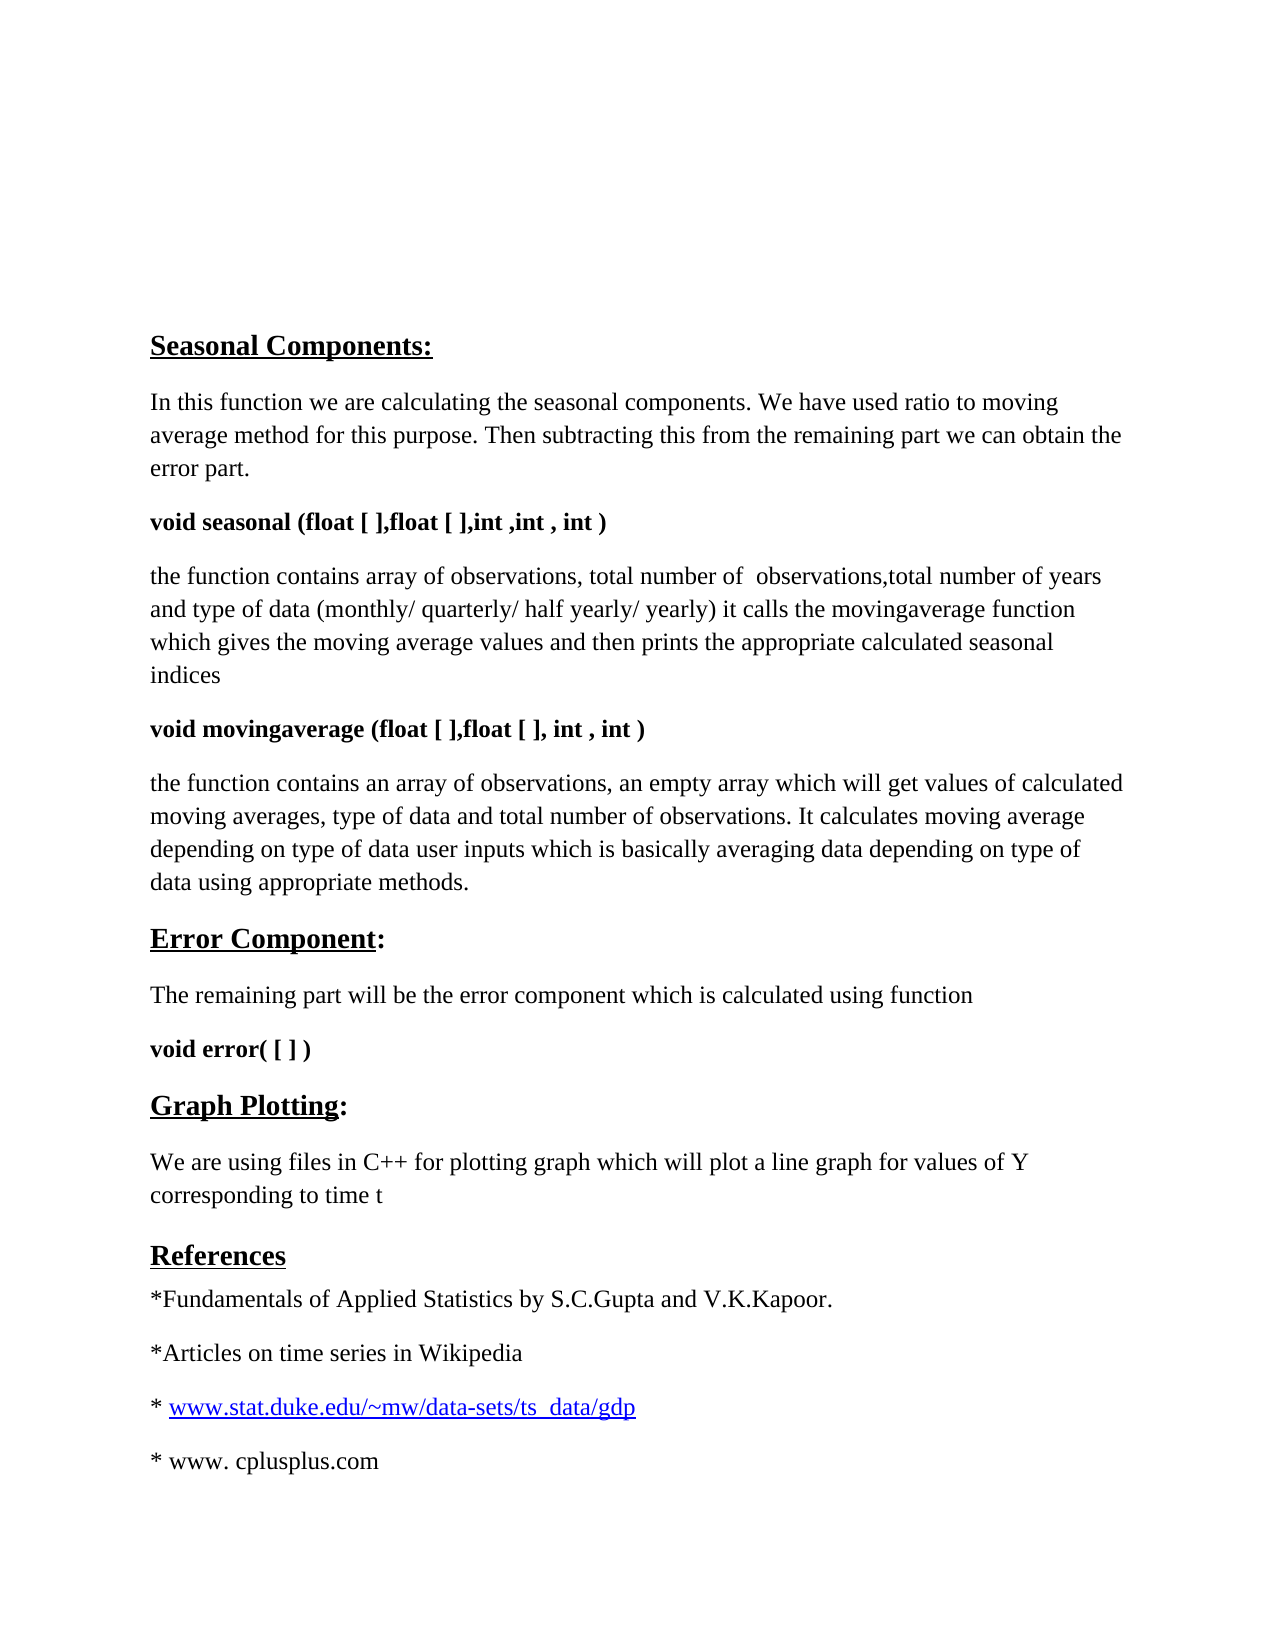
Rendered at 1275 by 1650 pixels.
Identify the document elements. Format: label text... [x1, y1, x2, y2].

text * www. cplusplus.com [150, 1446, 1125, 1475]
text We are using files in C++ for plotting graph which will plot a line graph for values of Y corresponding to time t [150, 1147, 1125, 1209]
text the function contains an array of observations, an empty array which will get values of calculated moving averages, type of data and total number of observations. It calculates moving average depending on type of data user inputs which is basically averaging data depending on type of data using appropriate methods. [150, 768, 1125, 896]
text Error Component: [150, 921, 1125, 954]
text the function contains array of observations, total number of observations,total number of years and type of data (monthly/ quarterly/ half yearly/ yearly) it calls the movingaverage function which gives the moving average values and then prints the appropriate calculated seasonal indices [150, 561, 1125, 689]
text *Fundamentals of Applied Statistics by S.C.Gupta and V.K.Kapoor. [150, 1284, 1125, 1313]
text void movingaverage (float [ ],float [ ], int , int ) [150, 714, 1125, 743]
text *Articles on time series in Wikipedia [150, 1338, 1125, 1367]
text Seasonal Components: [150, 328, 1125, 362]
text * www.stat.duke.edu/~mw/data-sets/ts_data/gdp [150, 1392, 1125, 1421]
text In this function we are calculating the seasonal components. We have used ratio to moving average method for this purpose. Then subtracting this from the remaining part we can obtain the error part. [150, 387, 1125, 482]
text Graph Plotting: [150, 1088, 1125, 1122]
text The remaining part will be the error component which is calculated using function [150, 980, 1125, 1009]
text void error( [ ] ) [150, 1034, 1125, 1063]
text void seasonal (float [ ],float [ ],int ,int , int ) [150, 507, 1125, 536]
subtitle References [150, 1238, 1125, 1272]
